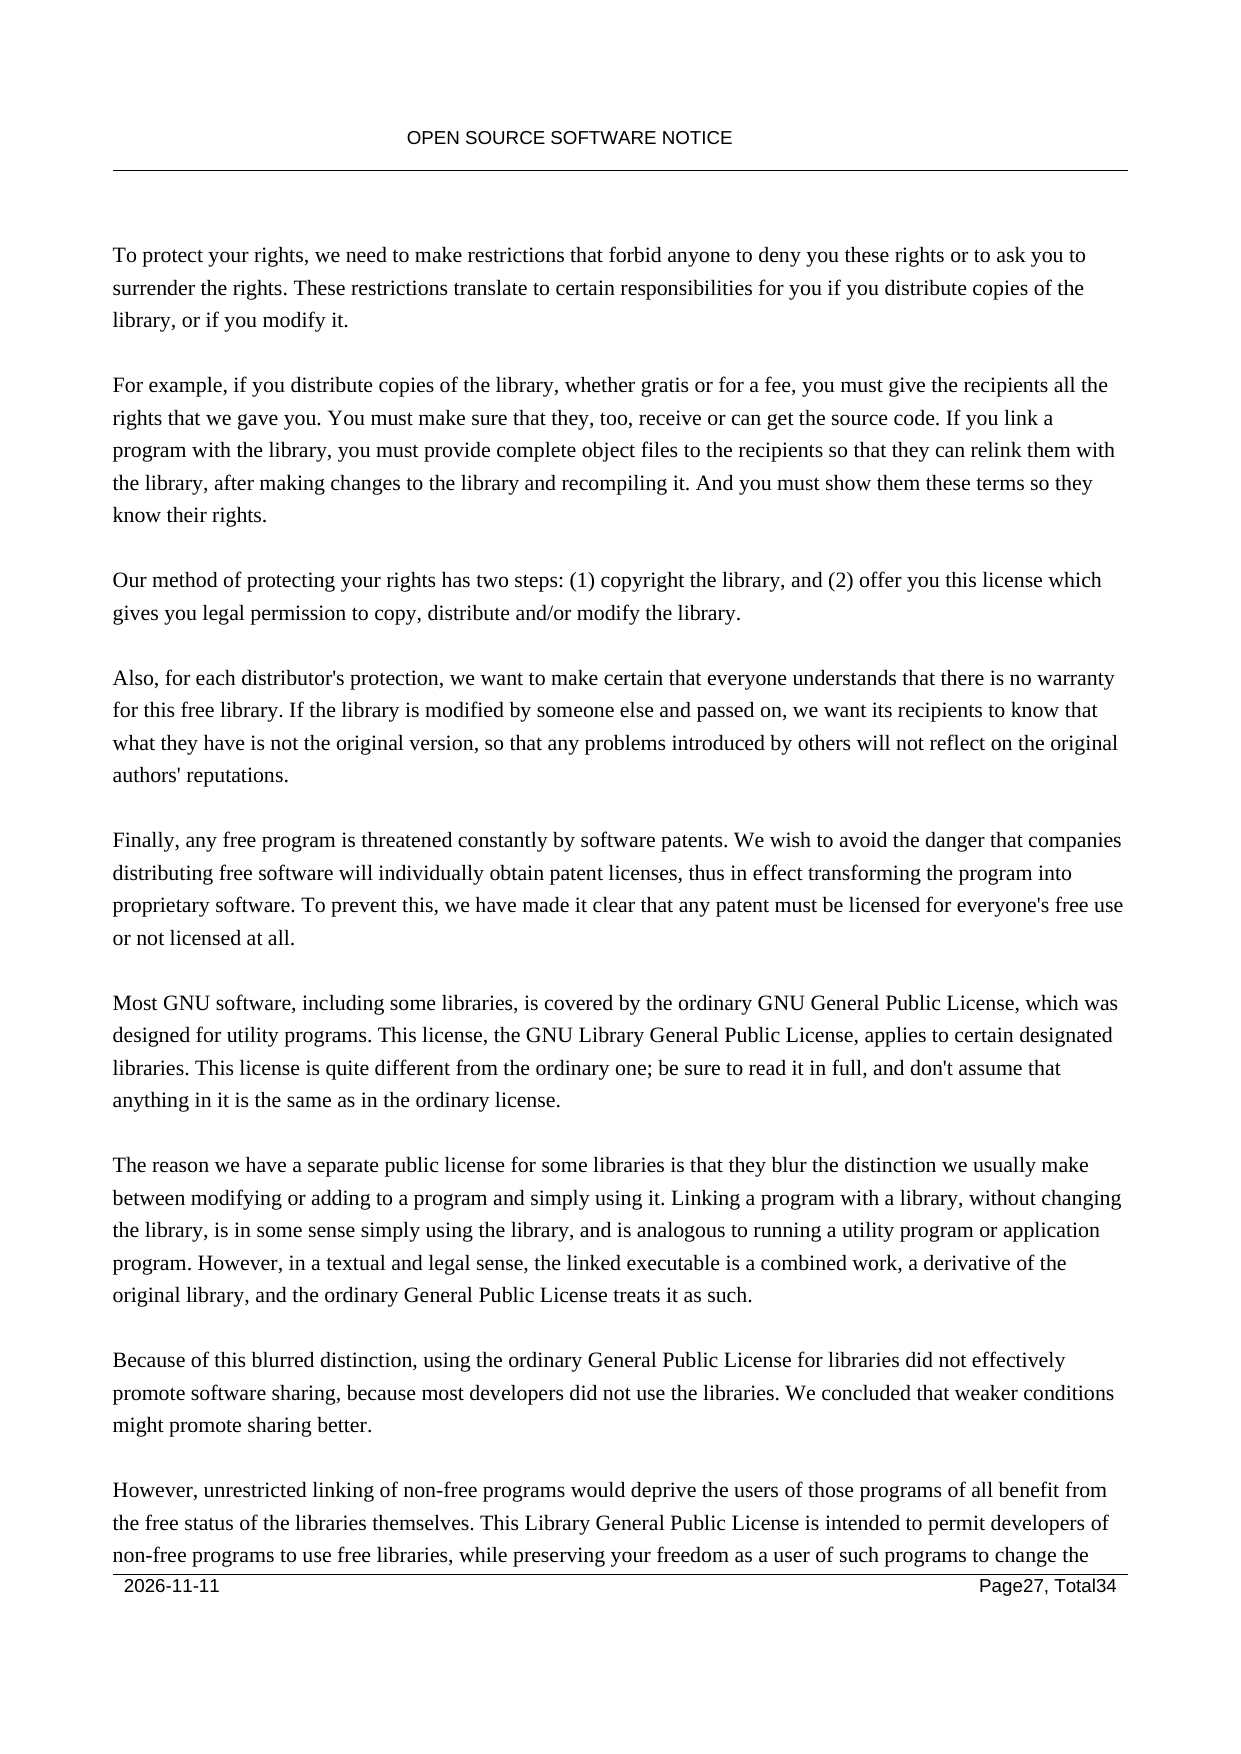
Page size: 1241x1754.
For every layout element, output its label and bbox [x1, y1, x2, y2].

text [112, 206, 1128, 1571]
